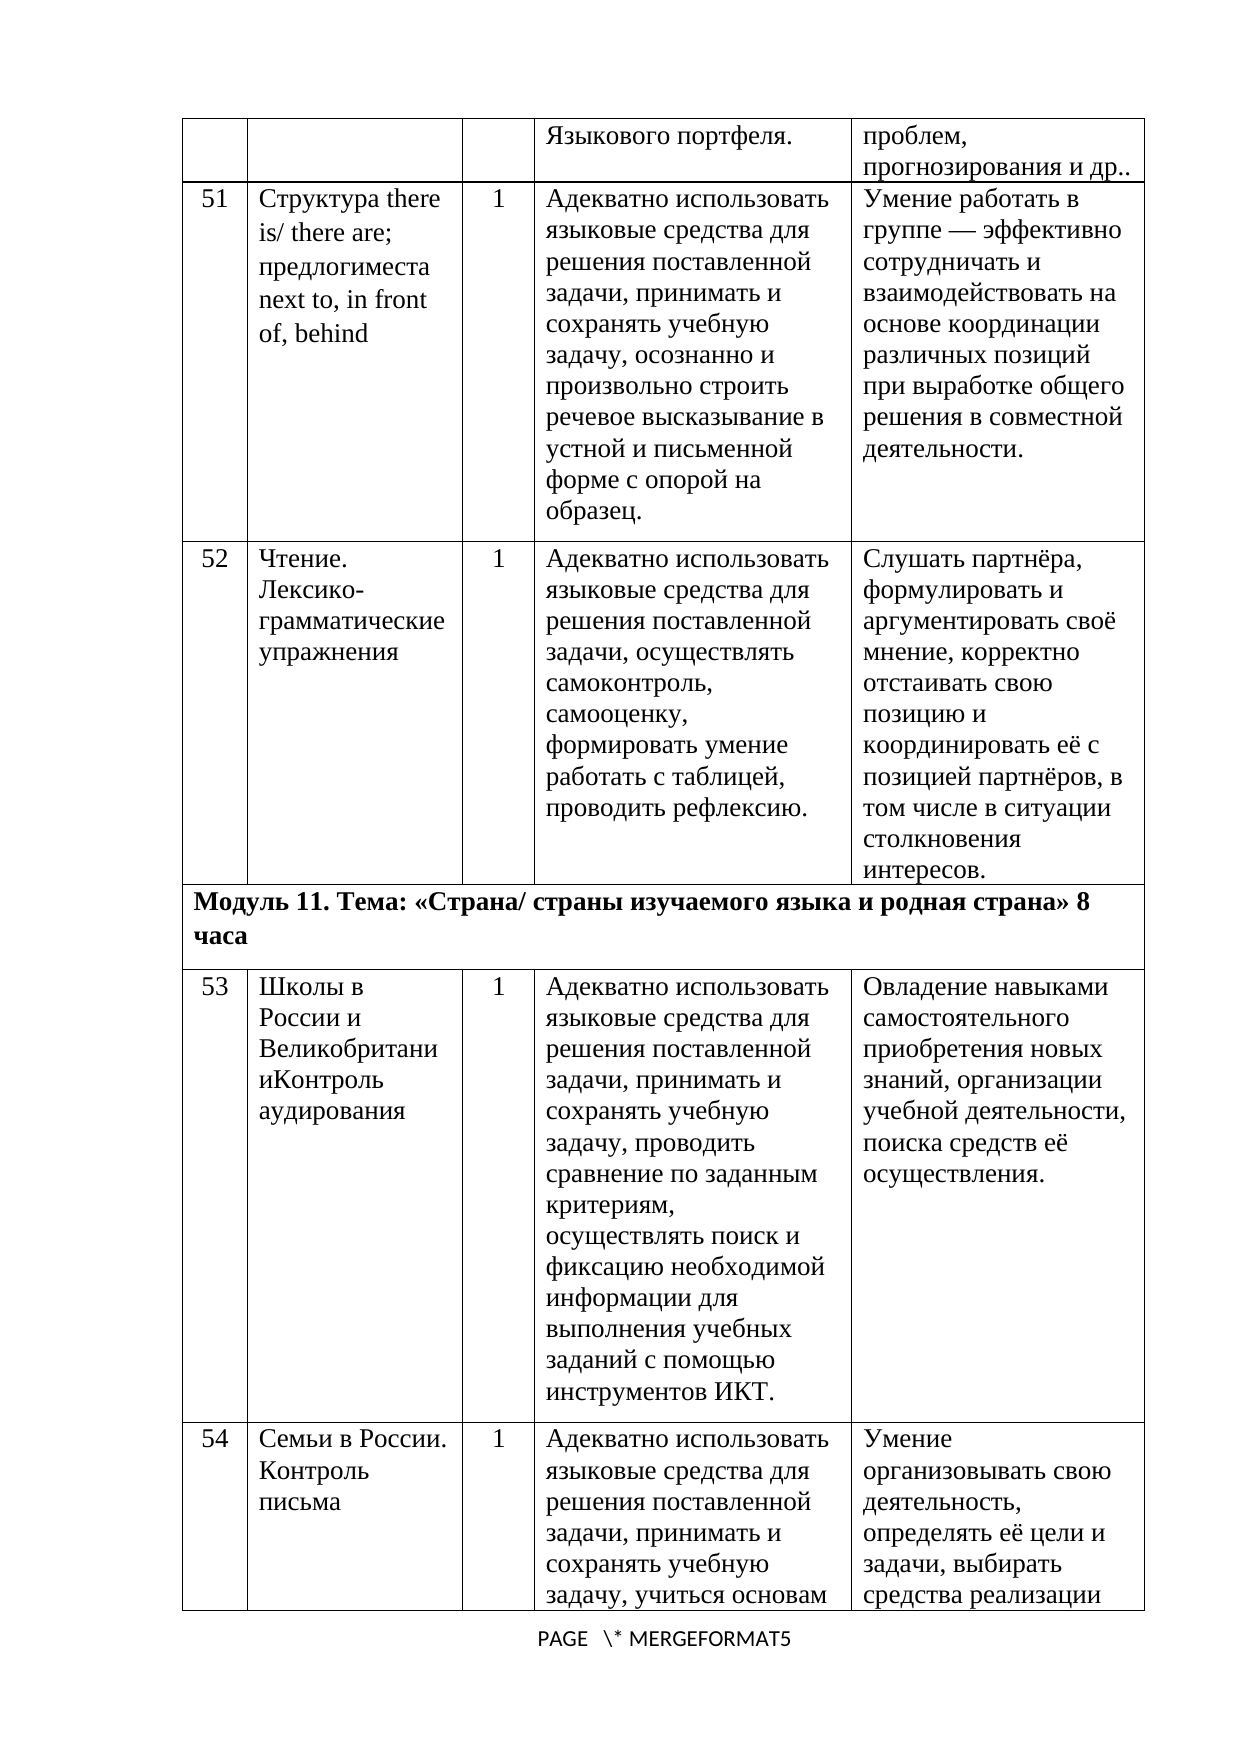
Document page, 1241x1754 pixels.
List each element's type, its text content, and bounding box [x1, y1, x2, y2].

table_cell Адекватно использовать языковые средства для решения поставленной задачи, принимать и сохранять учебную задачу, осознанно и произвольно строить речевое высказывание в устной и письменной форме с опорой на образец. [535, 183, 851, 541]
table_cell 53 [183, 970, 247, 1422]
table_cell Школы в России и ВеликобританииКонтроль аудирования [248, 970, 462, 1422]
table_cell Слушать партнёра, формулировать и аргументировать своё мнение, корректно отстаивать свою позицию и координировать её с позицией партнёров, в том числе в ситуации столкновения интересов. [852, 542, 1144, 884]
table_cell 51 [183, 183, 247, 541]
table_cell Модуль 11. Тема: «Страна/ страны изучаемого языка и родная страна» 8 часа [183, 885, 1144, 969]
table_cell Адекватно использовать языковые средства для решения поставленной задачи, принимать и сохранять учебную задачу, проводить сравнение по заданным критериям, осуществлять поиск и фиксацию необходимой информации для выполнения учебных заданий с помощью инструментов ИКТ. [535, 970, 851, 1422]
table_cell Овладение навыками самостоятельного приобретения новых знаний, организации учебной деятельности, поиска средств её осуществления. [852, 970, 1144, 1422]
table_cell 1 [463, 542, 534, 884]
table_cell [248, 119, 462, 181]
table_cell 54 [183, 1423, 247, 1609]
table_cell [248, 1423, 462, 1609]
table_cell 52 [183, 542, 247, 884]
table_cell 1 [463, 970, 534, 1422]
table_cell Чтение. Лексико-грамматические упражнения [248, 542, 462, 884]
table_cell 1 [463, 119, 534, 181]
table_cell Структура there is/ there are; предлогиместа next to, in front of, behind [248, 183, 462, 541]
table_cell Умение работать в группе — эффективно сотрудничать и взаимодействовать на основе координации различных позиций при выработке общего решения в совместной деятельности. [852, 183, 1144, 541]
table_cell 50 [183, 119, 247, 181]
table_cell Адекватно использовать языковые средства для решения поставленной задачи, осуществлять самоконтроль, самооценку, формировать умение работать с таблицей, проводить рефлексию. [535, 542, 851, 884]
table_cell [852, 1423, 1144, 1609]
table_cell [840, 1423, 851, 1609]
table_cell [852, 119, 1144, 181]
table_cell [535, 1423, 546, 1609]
table_cell 1 [463, 183, 534, 541]
table_cell 1 [463, 1423, 534, 1609]
